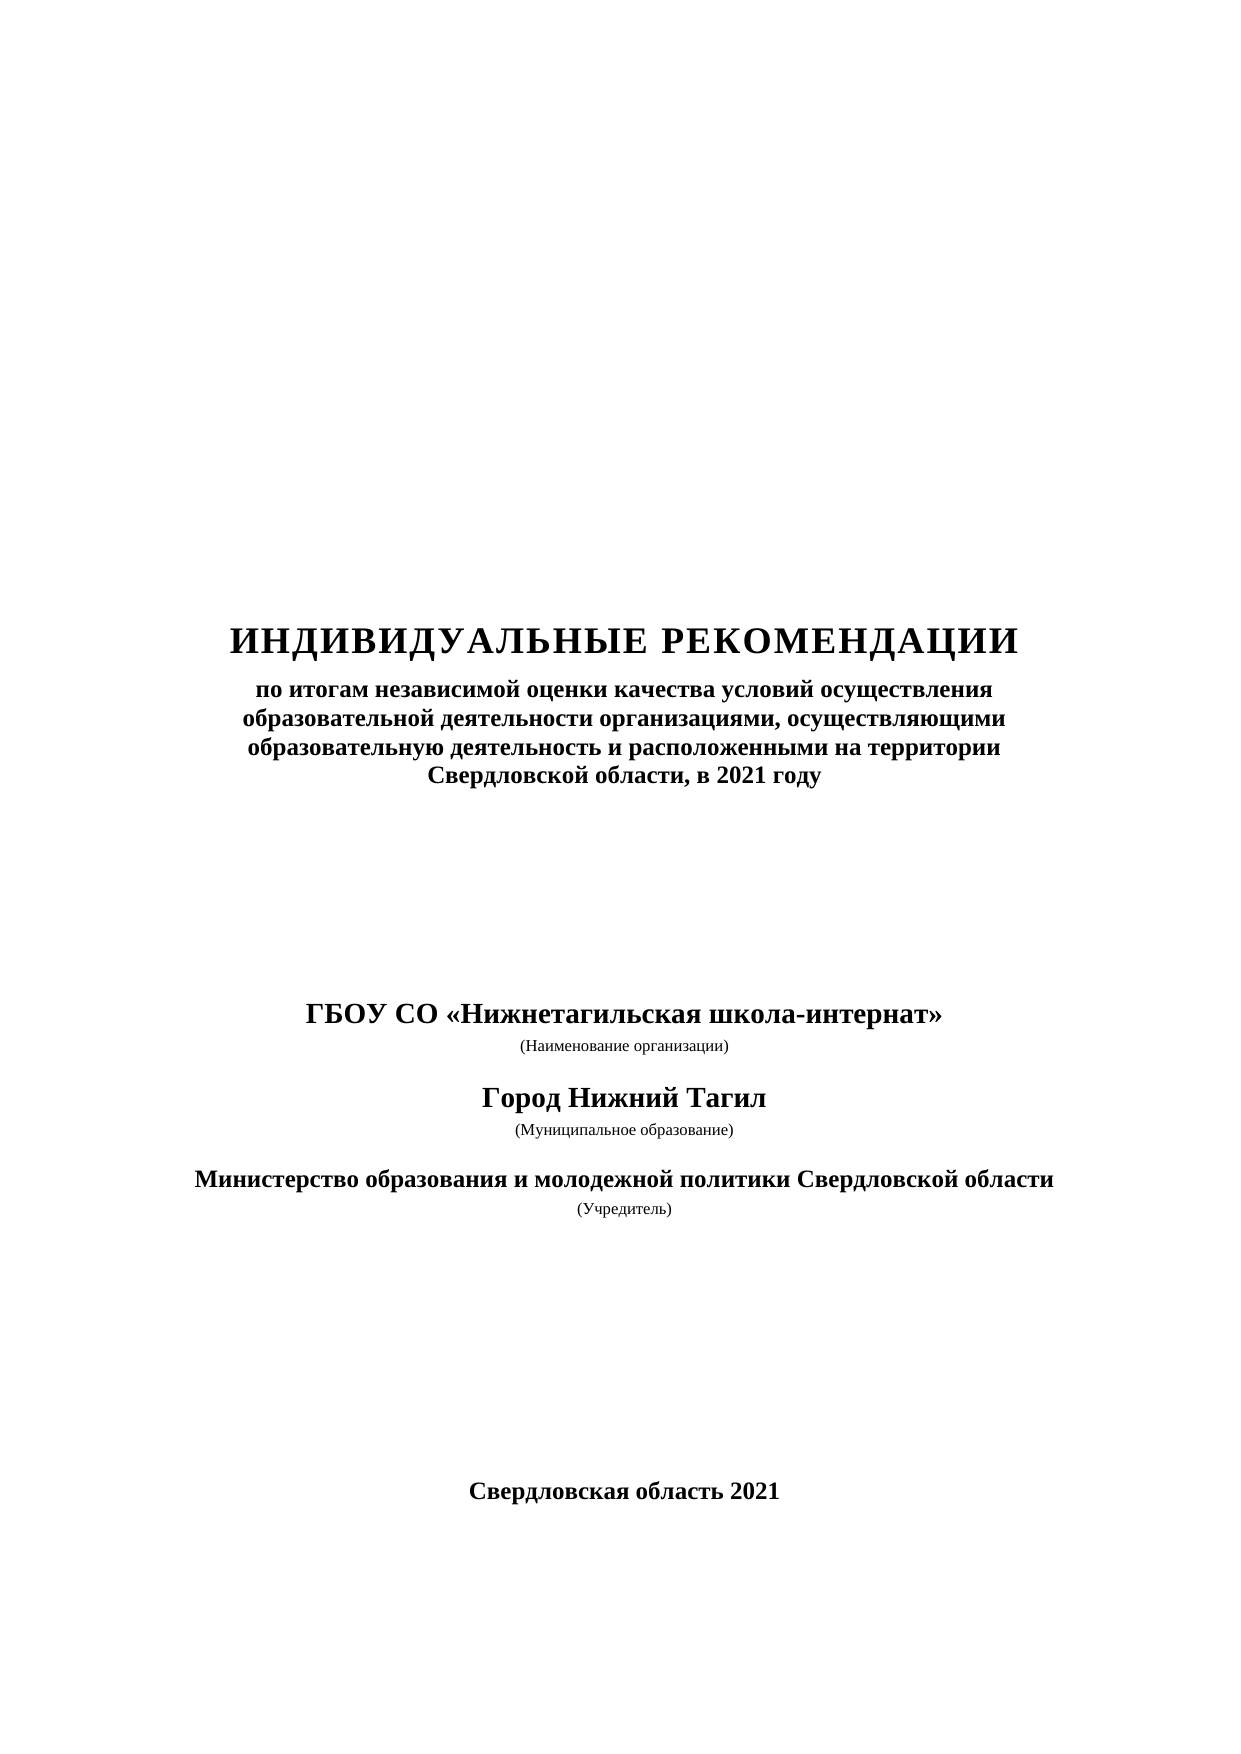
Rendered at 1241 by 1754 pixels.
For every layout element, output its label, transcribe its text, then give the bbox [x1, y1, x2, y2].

text Город Нижний Тагил [177, 1080, 1071, 1114]
text ГБОУ СО «Нижнетагильская школа-интернат» [177, 996, 1071, 1030]
text (Муниципальное образование) [177, 1120, 1071, 1139]
text ИНДИВИДУАЛЬНЫЕ РЕКОМЕНДАЦИИ [177, 619, 1071, 662]
text (Наименование организации) [177, 1036, 1071, 1055]
text (Учредитель) [177, 1199, 1071, 1218]
text Свердловская область 2021 [177, 1476, 1071, 1505]
text Министерство образования и молодежной политики Свердловской области [177, 1164, 1071, 1193]
text по итогам независимой оценки качества условий осуществления образовательной деятельности организациями, осуществляющими образовательную деятельность и расположенными на территории Свердловской области, в 2021 году [177, 674, 1071, 789]
